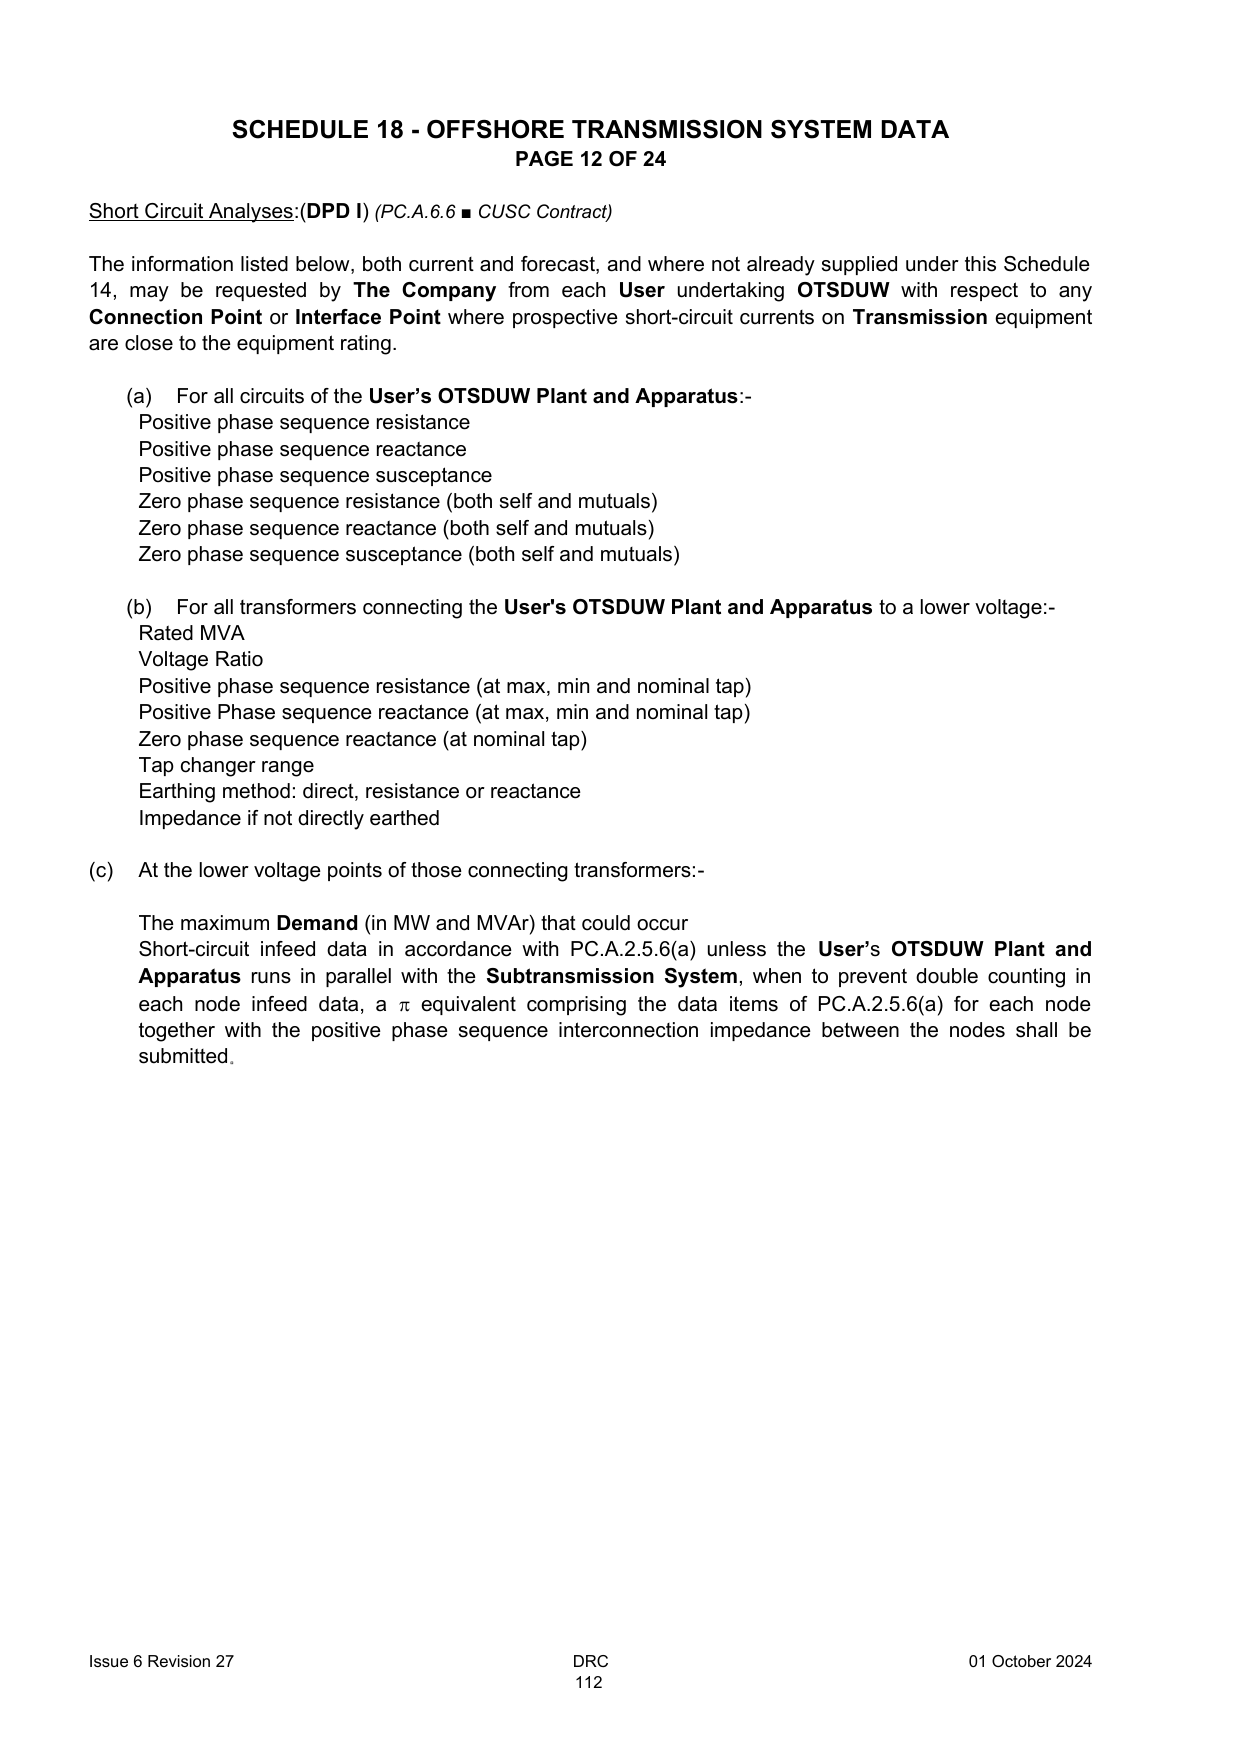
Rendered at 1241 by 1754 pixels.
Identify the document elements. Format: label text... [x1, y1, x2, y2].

list For all transformers connecting the User's OTSDUW Plant and Apparatus to a lower voltage:- [126, 594, 1092, 618]
text Tap changer range [138, 753, 1092, 777]
text Short-circuit infeed data in accordance with PC.A.2.5.6(a) unless the User’s OTSDUW Plant and Apparatus runs in parallel with the Subtransmission System, when to prevent double counting in each node infeed data, a  equivalent comprising the data items of PC.A.2.5.6(a) for each node together with the positive phase sequence interconnection impedance between the nodes shall be submitted. [138, 937, 1092, 1068]
text PAGE 12 OF 24 [89, 147, 1092, 171]
text Zero phase sequence resistance (both self and mutuals) [138, 489, 1092, 513]
text Positive phase sequence susceptance [138, 463, 1092, 487]
text (c) At the lower voltage points of those connecting transformers:- [89, 858, 1092, 882]
text Positive phase sequence resistance [138, 410, 1092, 434]
text Zero phase sequence reactance (at nominal tap) [138, 726, 1092, 750]
text Earthing method: direct, resistance or reactance [138, 779, 1092, 803]
text Voltage Ratio [138, 647, 1092, 671]
text Short Circuit Analyses:(DPD I) (PC.A.6.6 ■ CUSC Contract) [89, 199, 1092, 223]
text Positive phase sequence reactance [138, 436, 1092, 460]
text Zero phase sequence susceptance (both self and mutuals) [138, 542, 1092, 566]
text SCHEDULE 18 - OFFSHORE TRANSMISSION SYSTEM DATA [89, 115, 1092, 144]
text Positive Phase sequence reactance (at max, min and nominal tap) [138, 700, 1092, 724]
text The information listed below, both current and forecast, and where not already supplied under this Schedule 14, may be requested by The Company from each User undertaking OTSDUW with respect to any Connection Point or Interface Point where prospective short-circuit currents on Transmission equipment are close to the equipment rating. [89, 252, 1092, 355]
text Impedance if not directly earthed [138, 805, 1092, 829]
text The maximum Demand (in MW and MVAr) that could occur [138, 911, 1092, 935]
text Positive phase sequence resistance (at max, min and nominal tap) [138, 674, 1092, 698]
text Rated MVA [138, 621, 1092, 645]
list For all circuits of the User’s OTSDUW Plant and Apparatus:- [126, 384, 1092, 408]
text Zero phase sequence reactance (both self and mutuals) [138, 516, 1092, 539]
